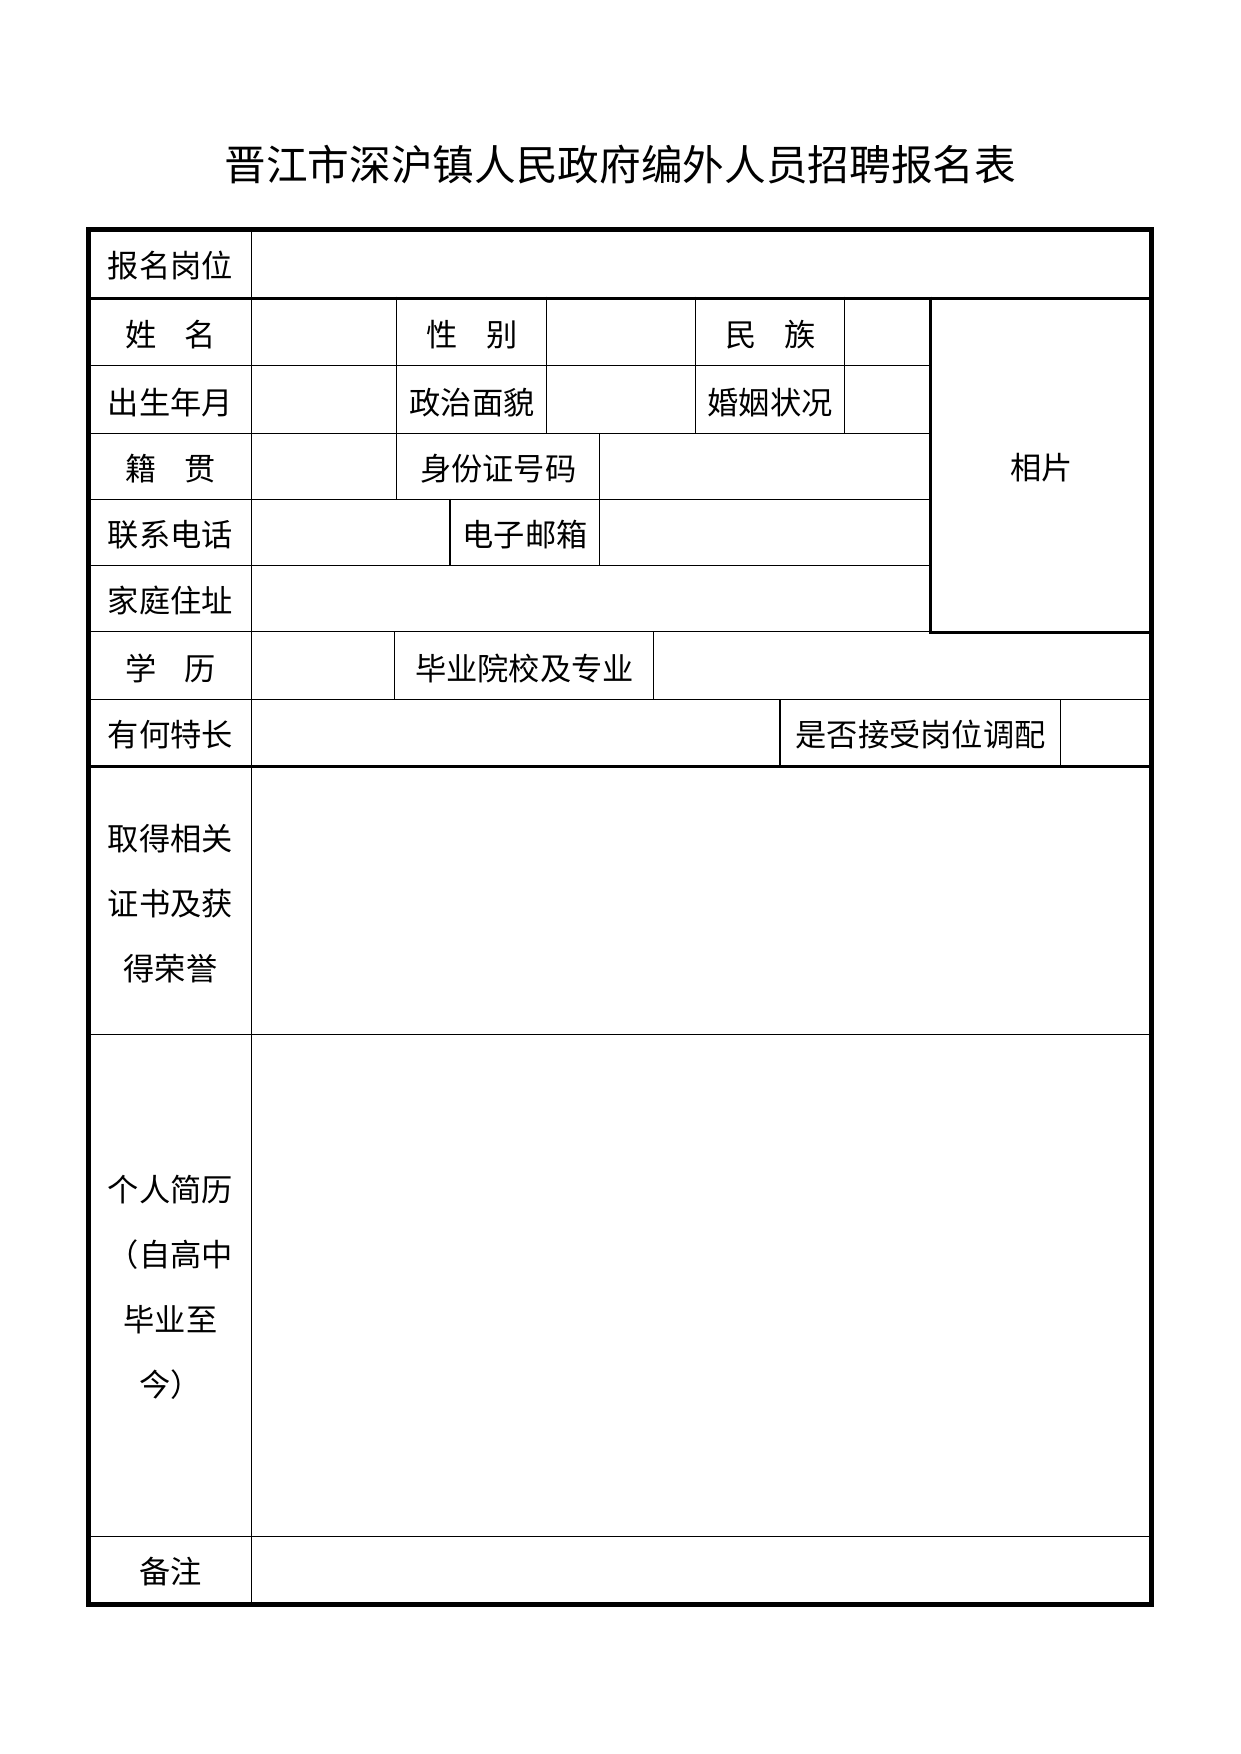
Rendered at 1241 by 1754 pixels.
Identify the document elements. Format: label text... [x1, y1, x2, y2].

table_cell [252, 632, 394, 699]
table_cell [252, 768, 1149, 1034]
table_cell [252, 366, 396, 433]
table_cell 性 别 [397, 300, 546, 365]
table_cell [547, 366, 695, 433]
table_cell [252, 700, 779, 765]
table_cell 取得相关证书及获得荣誉 [91, 768, 251, 1034]
table_cell 家庭住址 [91, 566, 251, 631]
table_cell [252, 566, 929, 631]
table_cell 相片 [932, 300, 1149, 631]
table_cell 毕业院校及专业 [395, 632, 653, 699]
table_cell [252, 300, 396, 365]
table_cell 是否接受岗位调配 [781, 700, 1060, 765]
table_cell 政治面貌 [397, 366, 546, 433]
table_cell [845, 366, 929, 433]
table_cell [600, 500, 929, 565]
table_cell [252, 1537, 1149, 1602]
table_header 报名岗位 [91, 232, 251, 297]
text 晋江市深沪镇人民政府编外人员招聘报名表 [118, 129, 1122, 194]
table_cell 婚姻状况 [696, 366, 844, 433]
table_cell [845, 300, 929, 365]
table_cell [600, 434, 929, 499]
table_cell [547, 300, 695, 365]
table_header [252, 232, 1149, 297]
table_cell [1061, 700, 1149, 765]
table_cell [252, 1035, 1149, 1536]
table_cell 电子邮箱 [451, 500, 599, 565]
table_cell [654, 632, 1149, 699]
table_cell [252, 500, 449, 565]
table_cell 出生年月 [91, 366, 251, 433]
table_cell 姓 名 [91, 300, 251, 365]
table_cell 学 历 [91, 632, 251, 699]
table_cell 备注 [91, 1537, 251, 1602]
table_cell 有何特长 [91, 700, 251, 765]
table_cell 联系电话 [91, 500, 251, 565]
table_cell 民 族 [696, 300, 844, 365]
table_cell 身份证号码 [397, 434, 599, 499]
table_cell 籍 贯 [91, 434, 251, 499]
table_cell 个人简历 （自高中毕业至今） [91, 1035, 251, 1536]
table_cell [252, 434, 396, 499]
